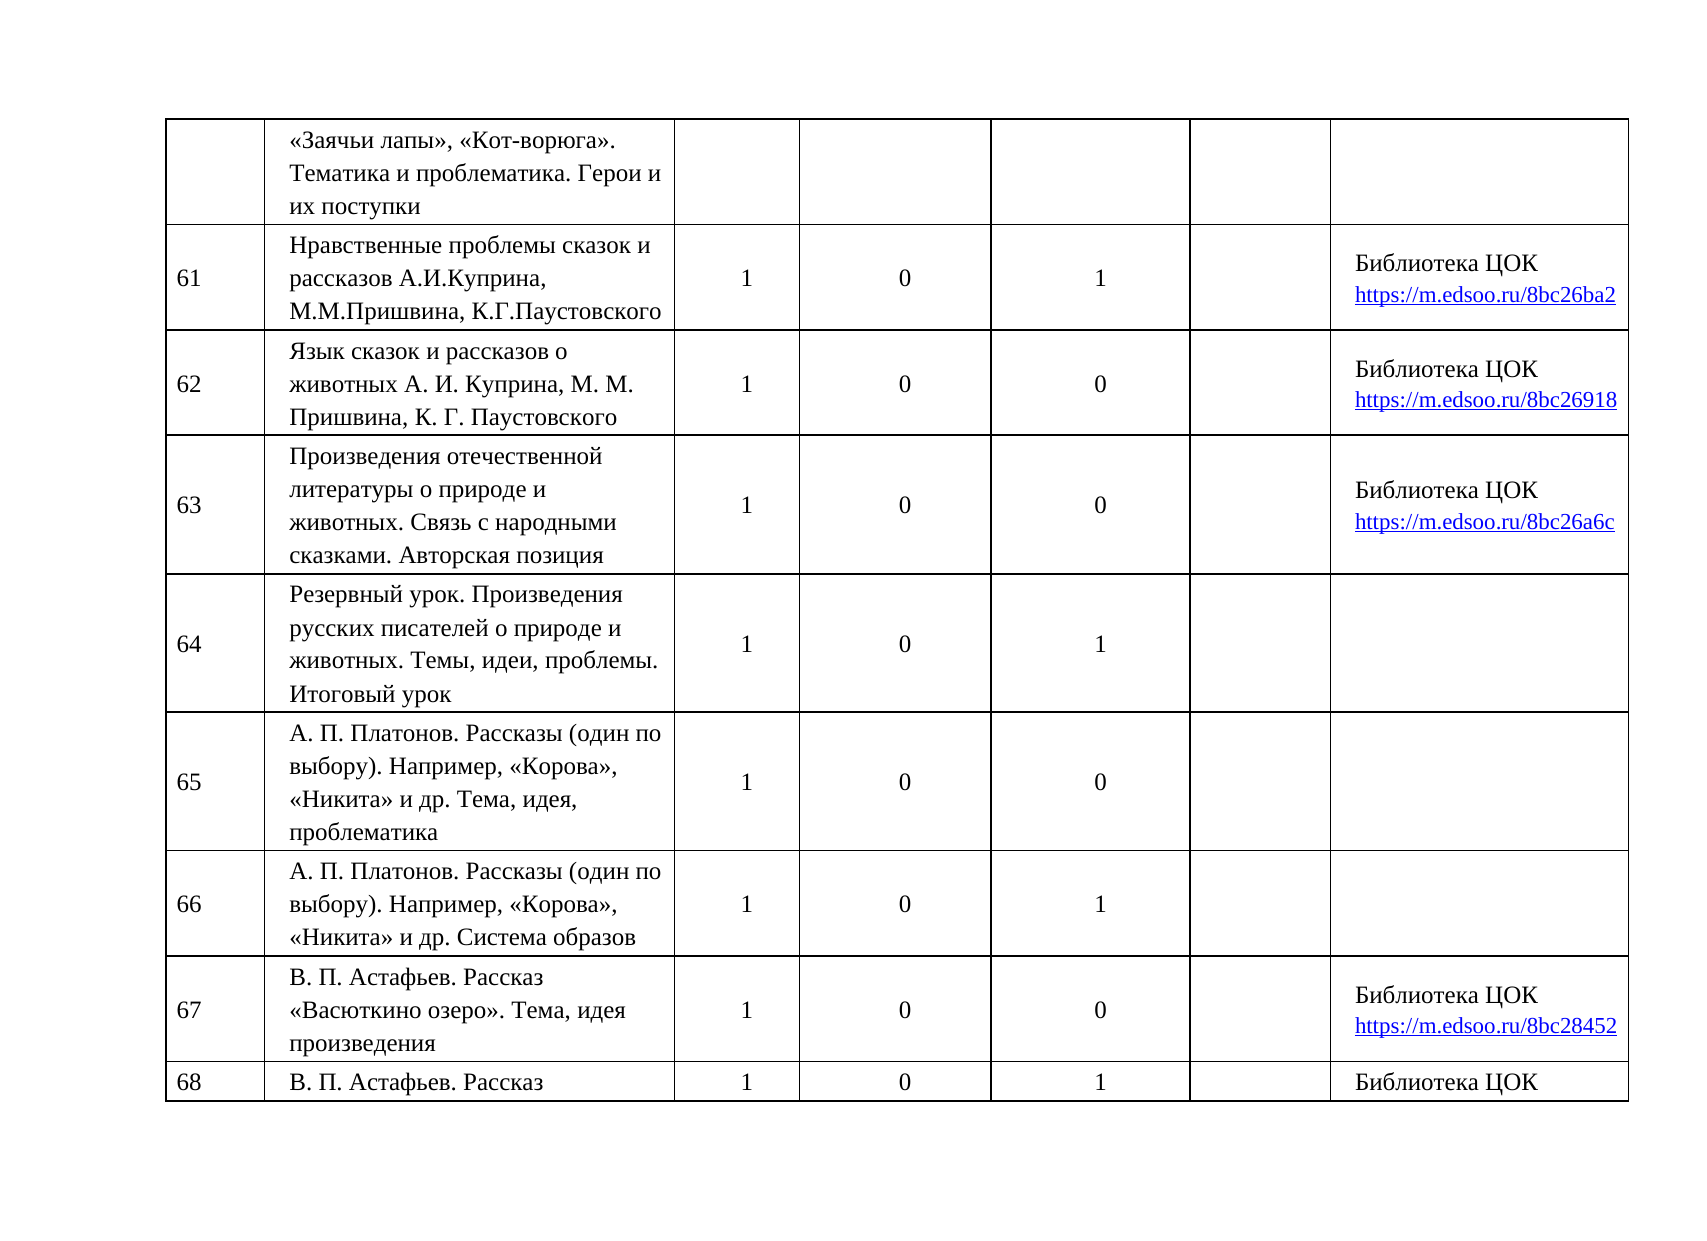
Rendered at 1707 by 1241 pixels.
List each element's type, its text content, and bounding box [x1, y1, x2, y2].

table_cell 0 [992, 713, 1189, 850]
table_cell Библиотека ЦОК https://m.edsoo.ru/8bc26a6c [1331, 436, 1628, 573]
table_cell [1191, 851, 1330, 955]
table_cell 68 [167, 1062, 264, 1100]
table_cell 0 [800, 1062, 990, 1100]
table_cell 0 [800, 575, 990, 711]
table_cell В. П. Астафьев. Рассказ «Васюткино озеро». Тема, идея произведения [265, 957, 674, 1061]
table_cell 1 [675, 331, 799, 434]
table_cell 1 [675, 851, 799, 955]
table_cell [265, 1062, 674, 1100]
table_cell 0 [800, 120, 990, 223]
table_cell [1191, 225, 1330, 329]
table_cell 0 [992, 120, 1189, 223]
table_cell Нравственные проблемы сказок и рассказов А.И.Куприна, М.М.Пришвина, К.Г.Паустовского [265, 225, 674, 329]
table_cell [1331, 1062, 1628, 1100]
table_cell Язык сказок и рассказов о животных А. И. Куприна, М. М. Пришвина, К. Г. Паустовского [265, 331, 674, 434]
table_cell [1191, 713, 1330, 850]
table_cell Библиотека ЦОК https://m.edsoo.ru/8bc26918 [1331, 331, 1628, 434]
table_cell 64 [167, 575, 264, 711]
table_cell [1191, 331, 1330, 434]
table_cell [1331, 120, 1628, 223]
table_cell Библиотека ЦОК https://m.edsoo.ru/8bc28452 [1331, 957, 1628, 1061]
table_cell 62 [167, 331, 264, 434]
table_cell 1 [675, 436, 799, 573]
table_cell [1331, 851, 1628, 955]
table_cell 60 [167, 120, 264, 223]
table_cell 66 [167, 851, 264, 955]
table_cell 0 [800, 957, 990, 1061]
table_cell [1191, 575, 1330, 711]
table_cell 1 [675, 713, 799, 850]
table_cell [1331, 575, 1628, 711]
table_cell 61 [167, 225, 264, 329]
table_cell 1 [675, 1062, 799, 1100]
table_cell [265, 120, 674, 223]
table_cell Резервный урок. Произведения русских писателей о природе и животных. Темы, идеи, проблемы. Итоговый урок [265, 575, 674, 711]
table_cell 1 [992, 851, 1189, 955]
table_cell 0 [800, 225, 990, 329]
table_cell А. П. Платонов. Рассказы (один по выбору). Например, «Корова», «Никита» и др. Система образов [265, 851, 674, 955]
table_cell 0 [800, 331, 990, 434]
table_cell А. П. Платонов. Рассказы (один по выбору). Например, «Корова», «Никита» и др. Тема, идея, проблематика [265, 713, 674, 850]
table_cell 1 [992, 225, 1189, 329]
table_cell 1 [675, 575, 799, 711]
table_cell 1 [675, 120, 799, 223]
table_cell 0 [800, 713, 990, 850]
table_cell [1191, 1062, 1330, 1100]
table_cell 0 [992, 331, 1189, 434]
table_cell 1 [675, 225, 799, 329]
table_cell 0 [800, 436, 990, 573]
table_cell 1 [675, 957, 799, 1061]
table_cell 63 [167, 436, 264, 573]
table_cell [1191, 436, 1330, 573]
table_cell [1191, 120, 1330, 223]
table_cell 0 [992, 436, 1189, 573]
table_cell 1 [992, 575, 1189, 711]
table_cell Библиотека ЦОК https://m.edsoo.ru/8bc26ba2 [1331, 225, 1628, 329]
table_cell 0 [800, 851, 990, 955]
table_cell [1331, 713, 1628, 850]
table_cell 65 [167, 713, 264, 850]
table_cell Произведения отечественной литературы о природе и животных. Связь с народными сказками. Авторская позиция [265, 436, 674, 573]
table_cell 0 [992, 957, 1189, 1061]
table_cell 67 [167, 957, 264, 1061]
table_cell [1191, 957, 1330, 1061]
table_cell 1 [992, 1062, 1189, 1100]
